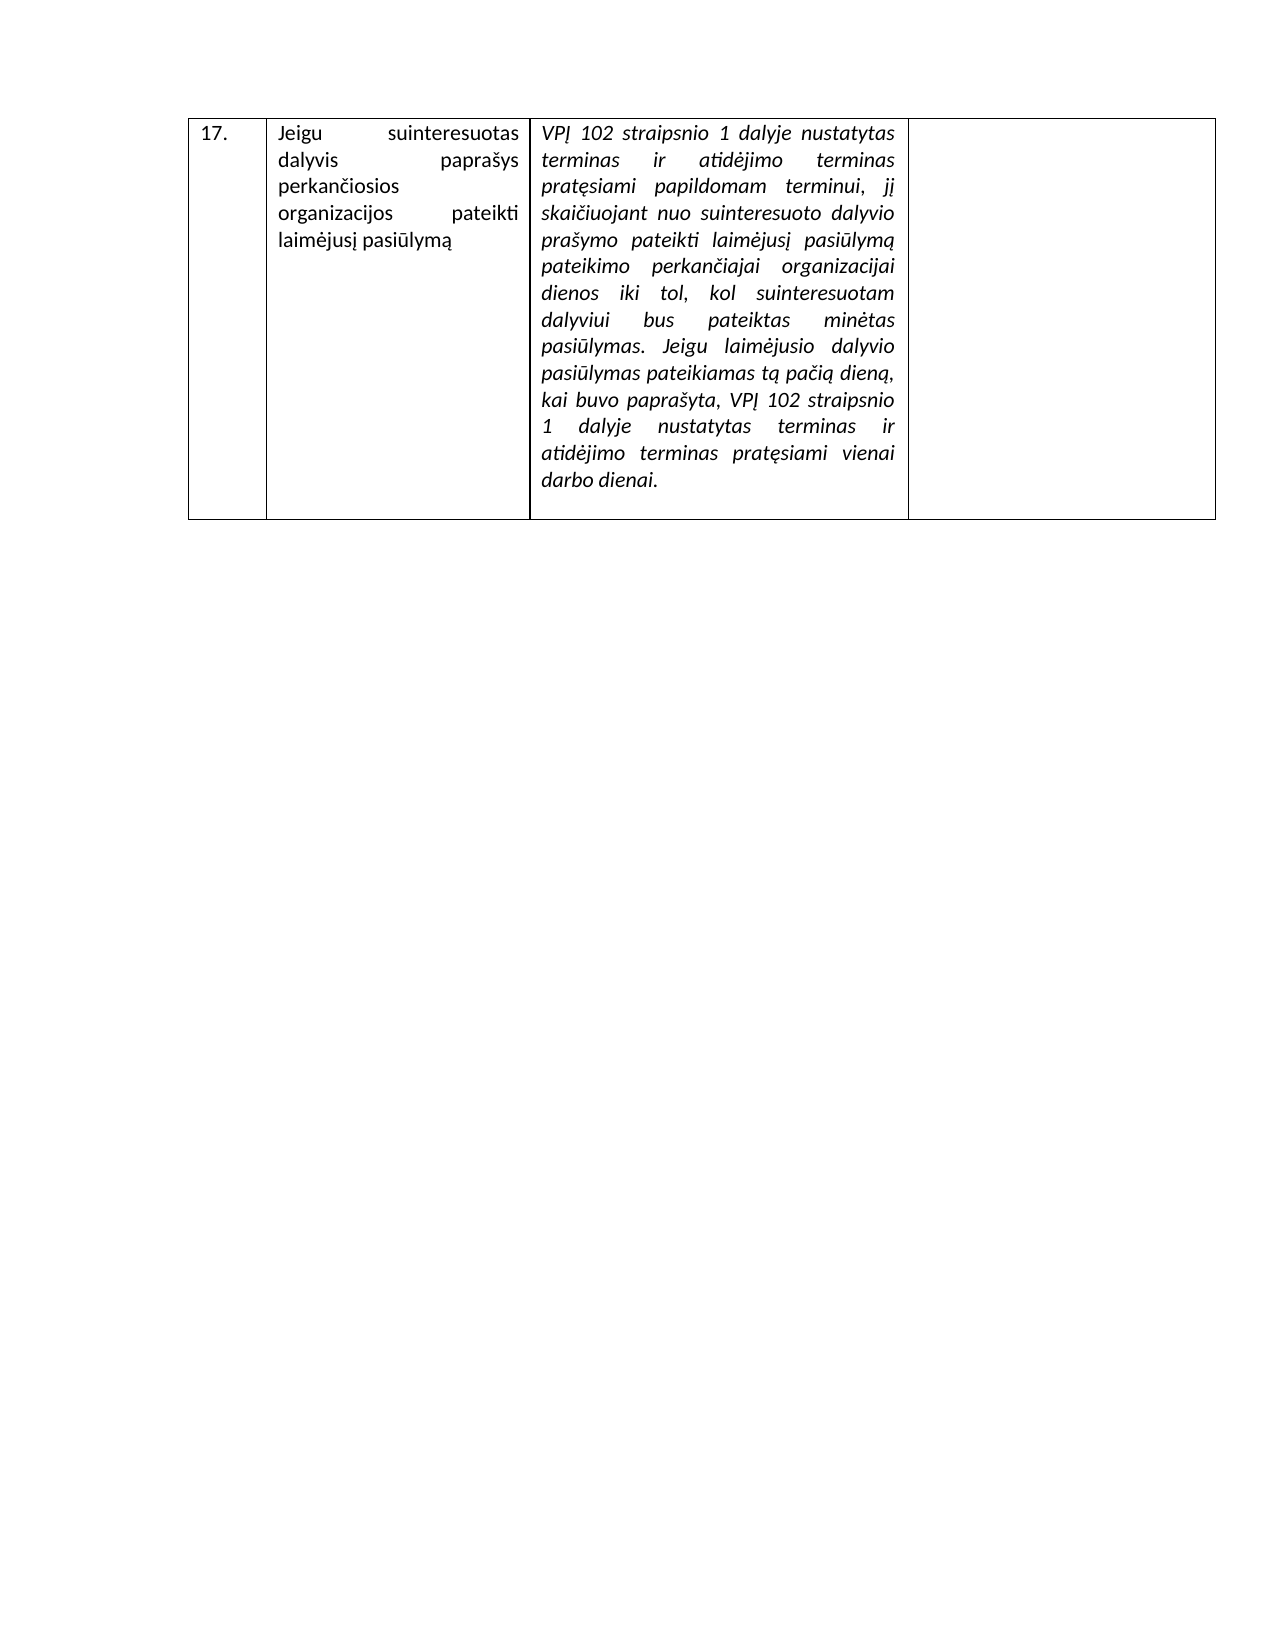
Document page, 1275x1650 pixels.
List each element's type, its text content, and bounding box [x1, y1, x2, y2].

table_cell [909, 119, 1215, 519]
table_cell Jeigu suinteresuotas dalyvis paprašys perkančiosios organizacijos pateikti laimėjusį pasiūlymą [267, 119, 529, 519]
table_cell [189, 119, 266, 519]
table_cell VPĮ 102 straipsnio 1 dalyje nustatytas terminas ir atidėjimo terminas pratęsiami papildomam terminui, jį skaičiuojant nuo suinteresuoto dalyvio prašymo pateikti laimėjusį pasiūlymą pateikimo perkančiajai organizacijai dienos iki tol, kol suinteresuotam dalyviui bus pateiktas minėtas pasiūlymas. Jeigu laimėjusio dalyvio pasiūlymas pateikiamas tą pačią dieną, kai buvo paprašyta, VPĮ 102 straipsnio 1 dalyje nustatytas terminas ir atidėjimo terminas pratęsiami vienai darbo dienai. [531, 119, 908, 519]
